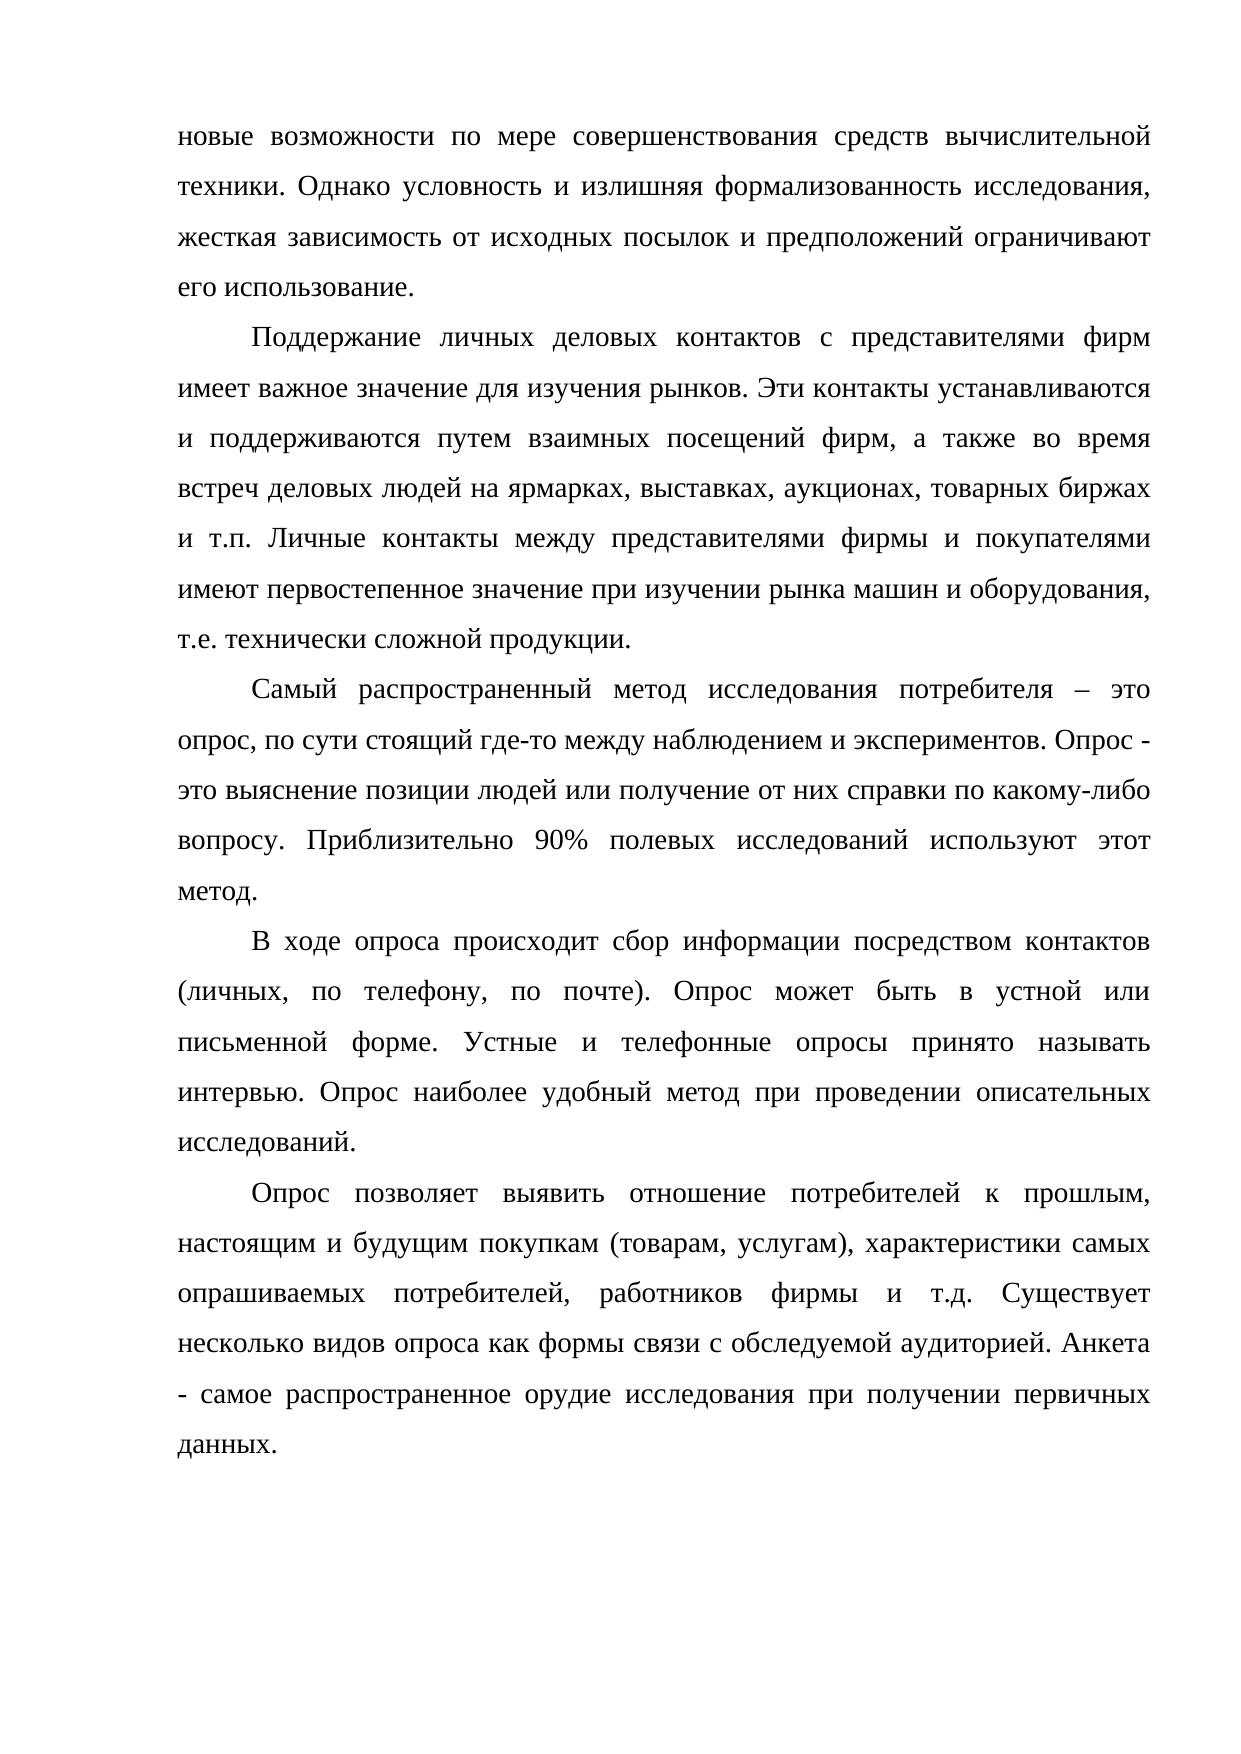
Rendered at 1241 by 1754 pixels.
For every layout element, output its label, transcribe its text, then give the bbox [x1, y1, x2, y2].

text Поддержание личных деловых контактов с представителями фирм имеет важное значение для изучения рынков. Эти контакты устанавливаются и поддерживаются путем взаимных посещений фирм, а также во время встреч деловых людей на ярмарках, выставках, аукционах, товарных биржах и т.п. Личные контакты между представителями фирмы и покупателями имеют первостепенное значение при изучении рынка машин и оборудования, т.е. технически сложной продукции. [177, 319, 1152, 655]
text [177, 118, 1152, 303]
text В ходе опроса происходит сбор информации посредством контактов (личных, по телефону, по почте). Опрос может быть в устной или письменной форме. Устные и телефонные опросы принято называть интервью. Опрос наиболее удобный метод при проведении описательных исследований. [177, 923, 1152, 1158]
text Самый распространенный метод исследования потребителя – это опрос, по сути стоящий где-то между наблюдением и экспериментов. Опрос - это выяснение позиции людей или получение от них справки по какому-либо вопросу. Приблизительно 90% полевых исследований используют этот метод. [177, 672, 1152, 906]
text Опрос позволяет выявить отношение потребителей к прошлым, настоящим и будущим покупкам (товарам, услугам), характеристики самых опрашиваемых потребителей, работников фирмы и т.д. Существует несколько видов опроса как формы связи с обследуемой аудиторией. Анкета - самое распространенное орудие исследования при получении первичных данных. [177, 1175, 1152, 1460]
